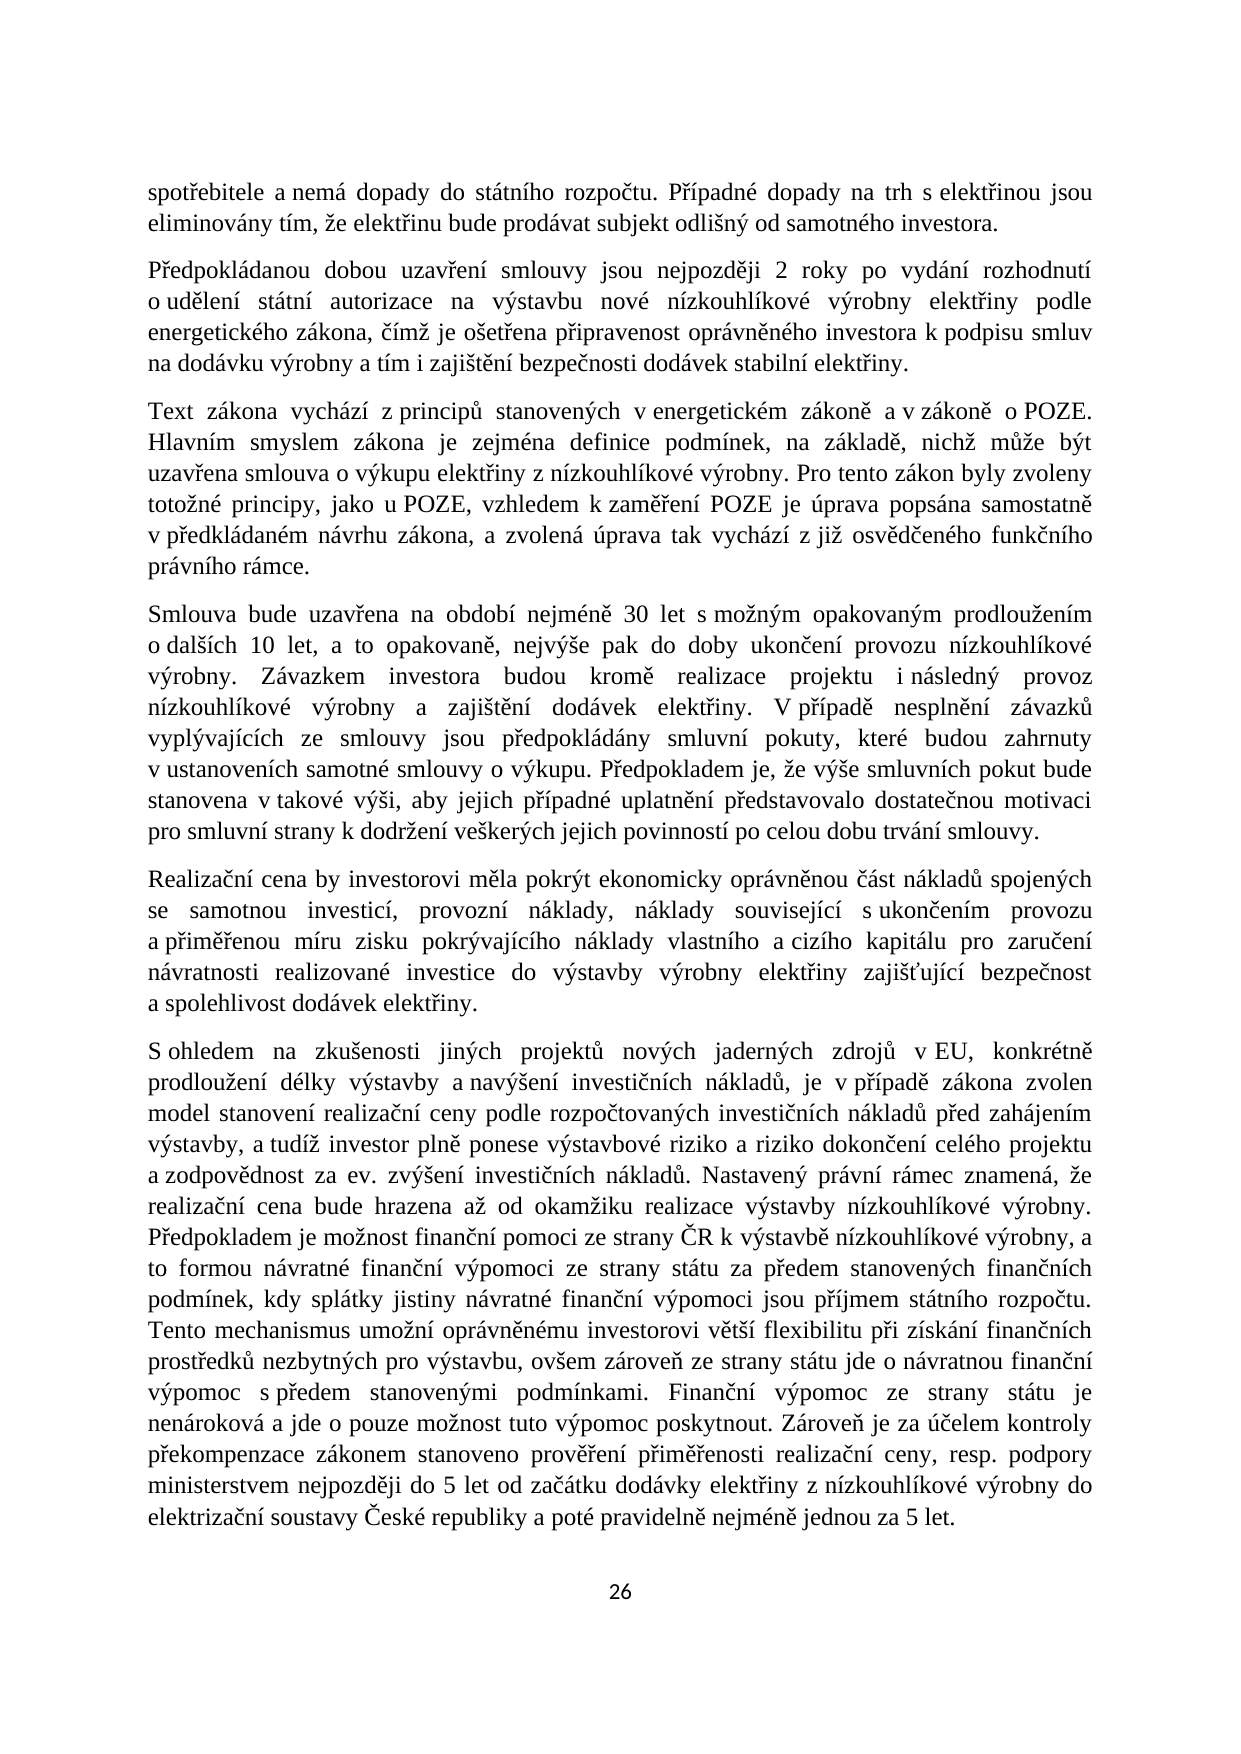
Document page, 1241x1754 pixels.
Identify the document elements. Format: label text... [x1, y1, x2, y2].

text Předpokládanou dobou uzavření smlouvy jsou nejpozději 2 roky po vydání rozhodnutí o udělení státní autorizace na výstavbu nové nízkouhlíkové výrobny elektřiny podle energetického zákona, čímž je ošetřena připravenost oprávněného investora k podpisu smluv na dodávku výrobny a tím i zajištění bezpečnosti dodávek stabilní elektřiny. [148, 255, 1093, 377]
text Text zákona vychází z principů stanovených v energetickém zákoně a v zákoně o POZE. Hlavním smyslem zákona je zejména definice podmínek, na základě, nichž může být uzavřena smlouva o výkupu elektřiny z nízkouhlíkové výrobny. Pro tento zákon byly zvoleny totožné principy, jako u POZE, vzhledem k zaměření POZE je úprava popsána samostatně v předkládaném návrhu zákona, a zvolená úprava tak vychází z již osvědčeného funkčního právního rámce. [148, 396, 1093, 580]
text Realizační cena by investorovi měla pokrýt ekonomicky oprávněnou část nákladů spojených se samotnou investicí, provozní náklady, náklady související s ukončením provozu a přiměřenou míru zisku pokrývajícího náklady vlastního a cizího kapitálu pro zaručení návratnosti realizované investice do výstavby výrobny elektřiny zajišťující bezpečnost a spolehlivost dodávek elektřiny. [148, 864, 1093, 1017]
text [148, 177, 1093, 236]
text S ohledem na zkušenosti jiných projektů nových jaderných zdrojů v EU, konkrétně prodloužení délky výstavby a navýšení investičních nákladů, je v případě zákona zvolen model stanovení realizační ceny podle rozpočtovaných investičních nákladů před zahájením výstavby, a tudíž investor plně ponese výstavbové riziko a riziko dokončení celého projektu a zodpovědnost za ev. zvýšení investičních nákladů. Nastavený právní rámec znamená, že realizační cena bude hrazena až od okamžiku realizace výstavby nízkouhlíkové výrobny. Předpokladem je možnost finanční pomoci ze strany ČR k výstavbě nízkouhlíkové výrobny, a to formou návratné finanční výpomoci ze strany státu za předem stanovených finančních podmínek, kdy splátky jistiny návratné finanční výpomoci jsou příjmem státního rozpočtu. Tento mechanismus umožní oprávněnému investorovi větší flexibilitu při získání finančních prostředků nezbytných pro výstavbu, ovšem zároveň ze strany státu jde o návratnou finanční výpomoc s předem stanovenými podmínkami. Finanční výpomoc ze strany státu je nenároková a jde o pouze možnost tuto výpomoc poskytnout. Zároveň je za účelem kontroly překompenzace zákonem stanoveno prověření přiměřenosti realizační ceny, resp. podpory ministerstvem nejpozději do 5 let od začátku dodávky elektřiny z nízkouhlíkové výrobny do elektrizační soustavy České republiky a poté pravidelně nejméně jednou za 5 let. [148, 1036, 1093, 1530]
text Smlouva bude uzavřena na období nejméně 30 let s možným opakovaným prodloužením o dalších 10 let, a to opakovaně, nejvýše pak do doby ukončení provozu nízkouhlíkové výrobny. Závazkem investora budou kromě realizace projektu i následný provoz nízkouhlíkové výrobny a zajištění dodávek elektřiny. V případě nesplnění závazků vyplývajících ze smlouvy jsou předpokládány smluvní pokuty, které budou zahrnuty v ustanoveních samotné smlouvy o výkupu. Předpokladem je, že výše smluvních pokut bude stanovena v takové výši, aby jejich případné uplatnění představovalo dostatečnou motivaci pro smluvní strany k dodržení veškerých jejich povinností po celou dobu trvání smlouvy. [148, 599, 1093, 845]
